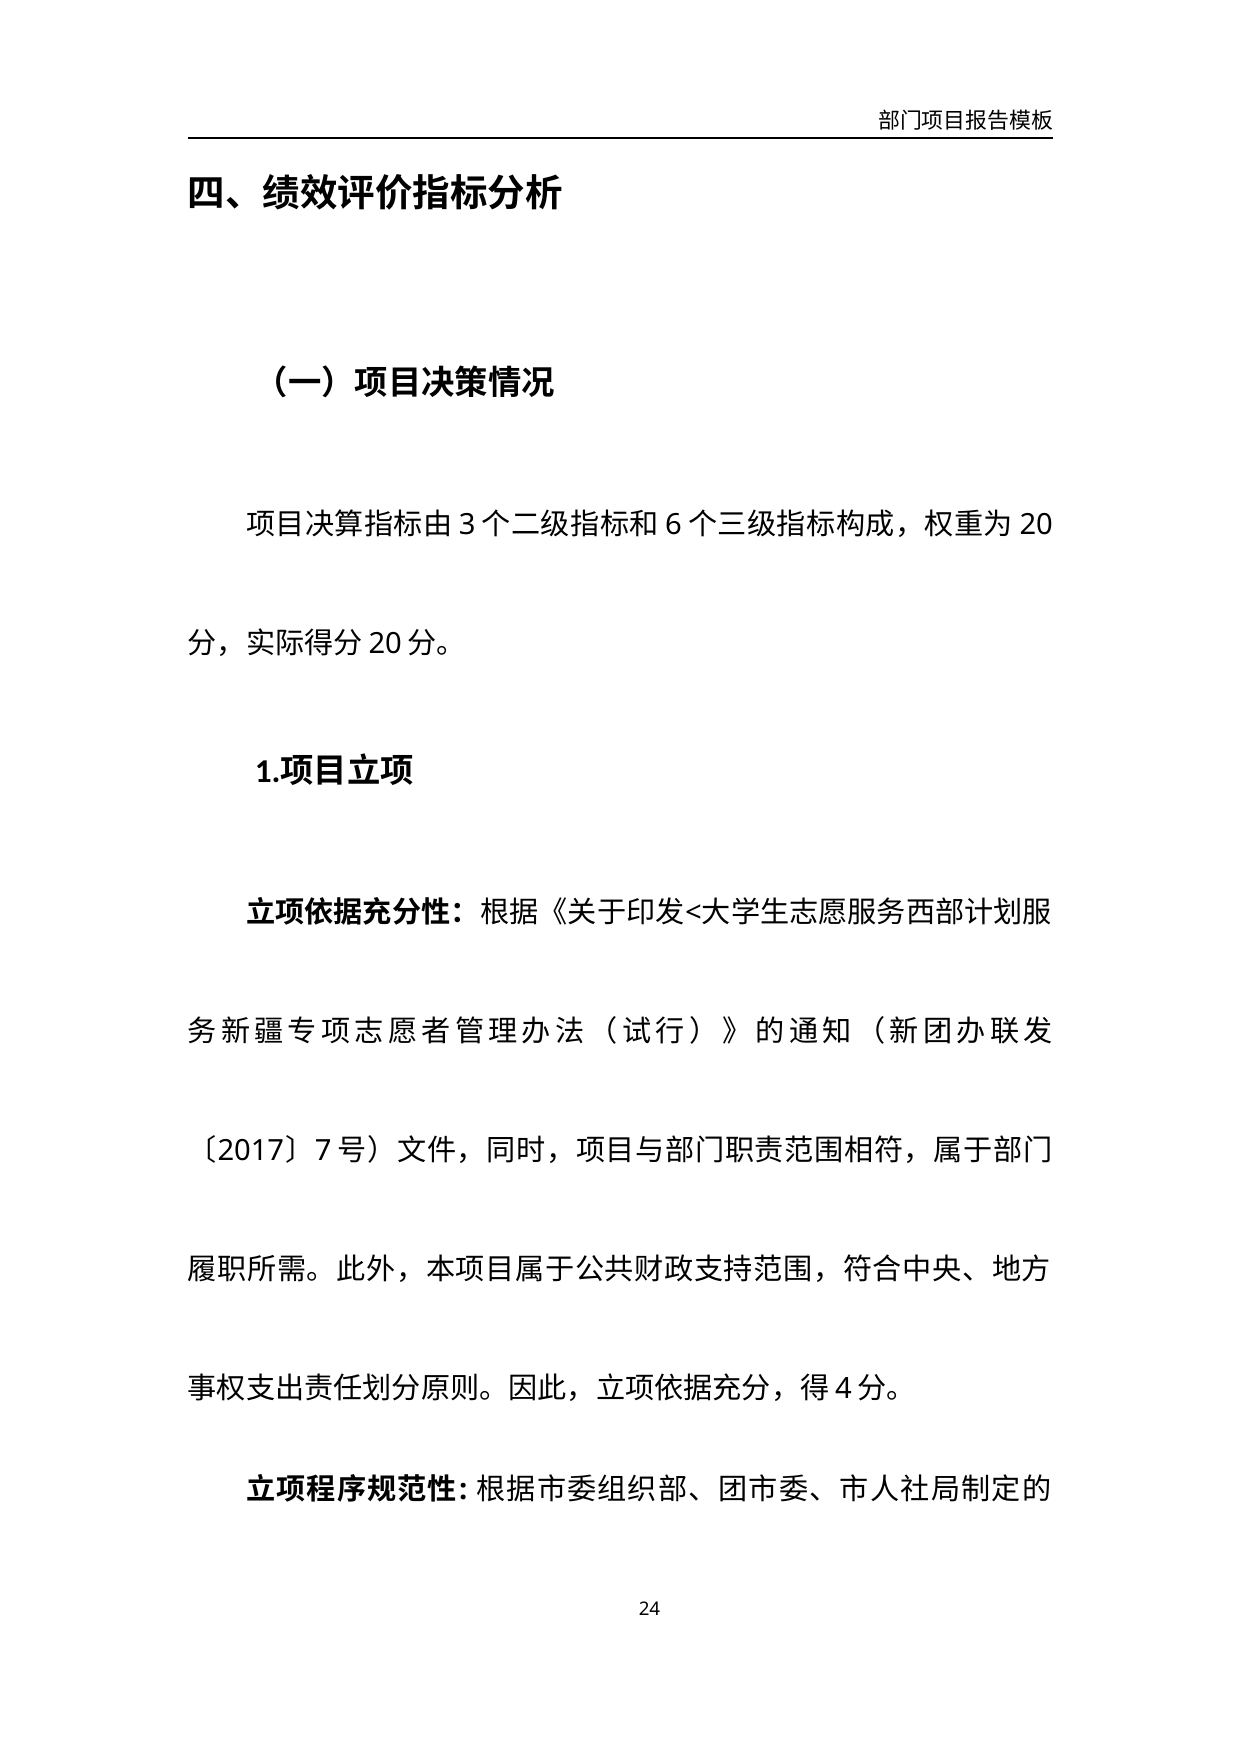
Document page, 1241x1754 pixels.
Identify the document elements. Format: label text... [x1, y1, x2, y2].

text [187, 1447, 1053, 1526]
subtitle 1.项目立项 [187, 728, 1053, 808]
subtitle （一）项目决策情况 [187, 340, 1053, 419]
text 项目决算指标由3个二级指标和6个三级指标构成，权重为20分，实际得分20分。 [187, 482, 1053, 680]
text 立项依据充分性：根据《关于印发<大学生志愿服务西部计划服务新疆专项志愿者管理办法（试行）》的通知（新团办联发〔2017〕7号）文件，同时，项目与部门职责范围相符，属于部门履职所需。此外，本项目属于公共财政支持范围，符合中央、地方事权支出责任划分原则。因此，立项依据充分，得4分。 [187, 870, 1053, 1426]
subtitle 四、绩效评价指标分析 [187, 150, 1053, 229]
